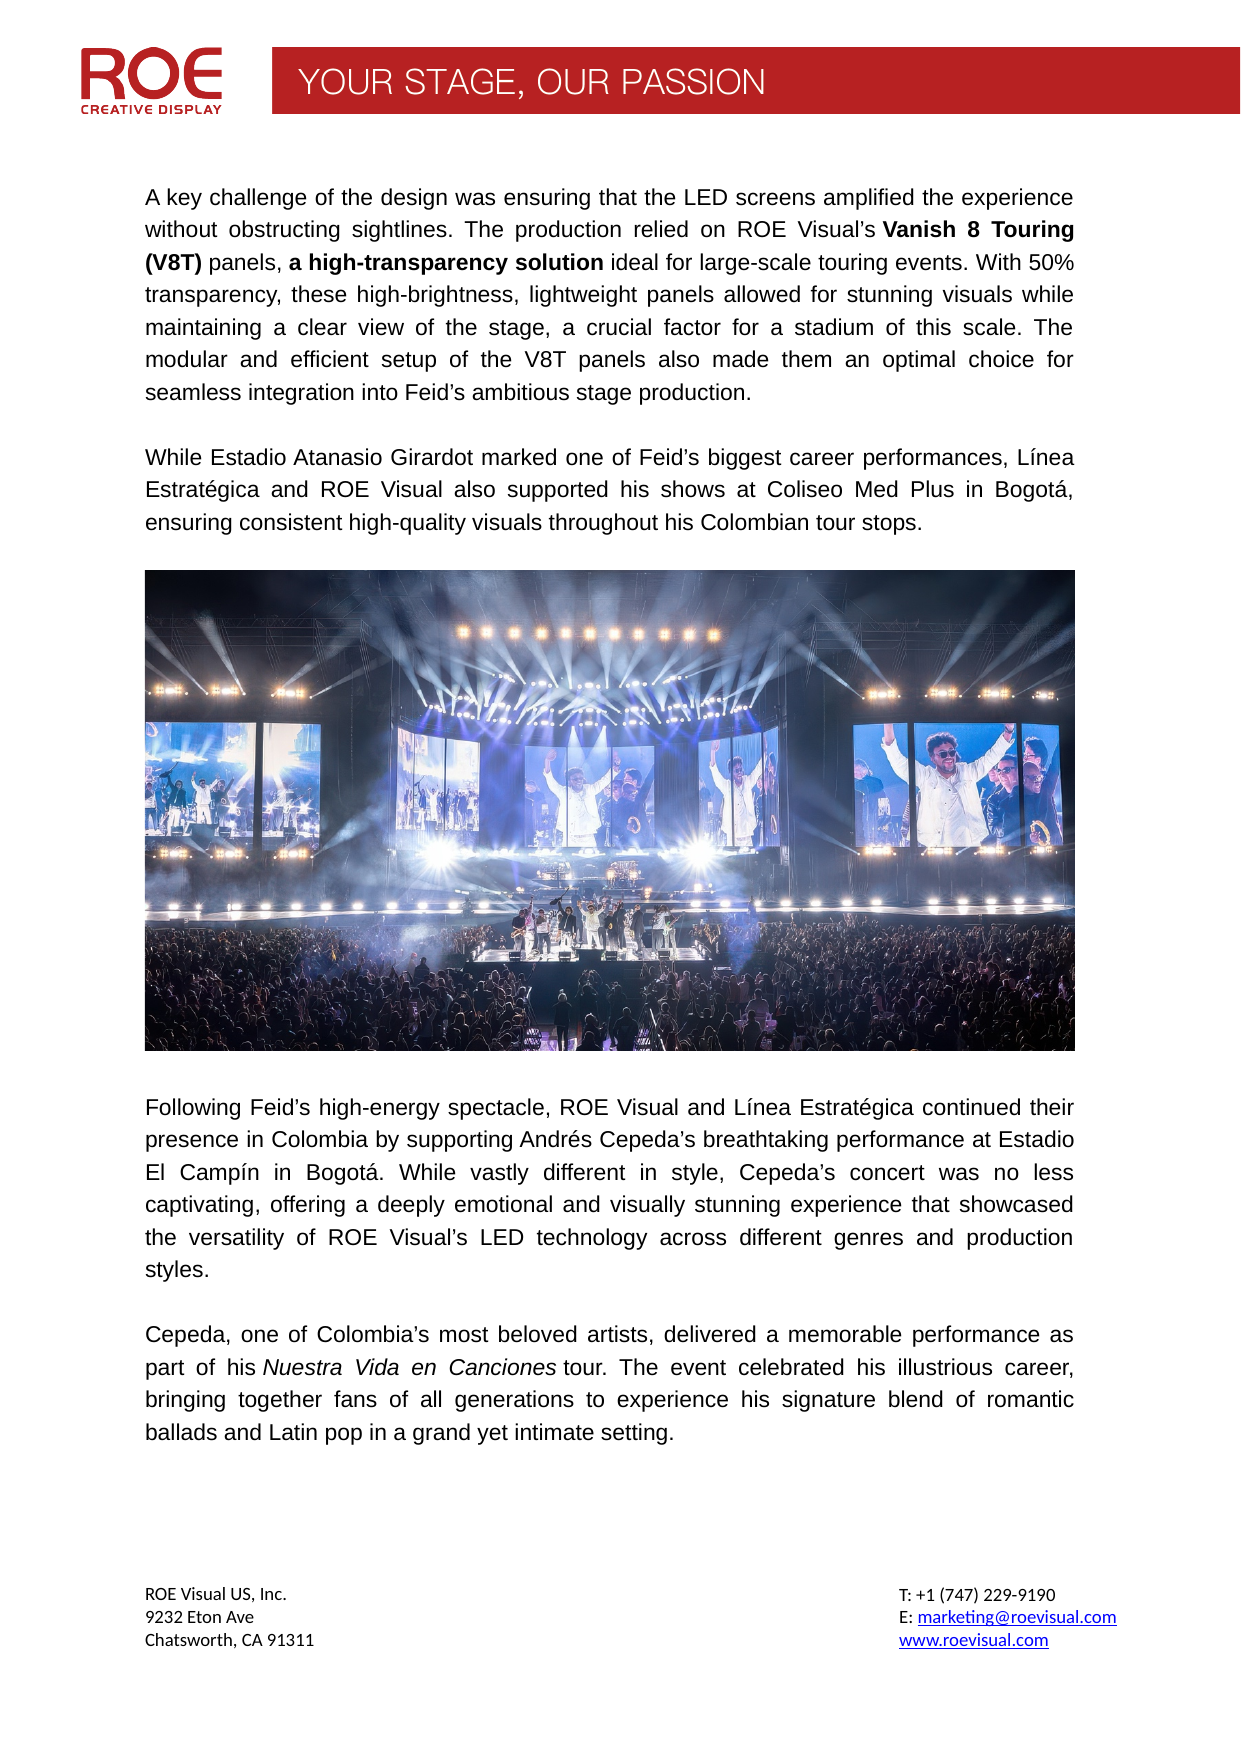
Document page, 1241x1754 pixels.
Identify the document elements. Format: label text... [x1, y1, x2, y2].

text A key challenge of the design was ensuring that the LED screens amplified the experience without obstructing sightlines. The production relied on ROE Visual’s Vanish 8 Touring (V8T) panels, a high-transparency solution ideal for large-scale touring events. With 50% transparency, these high-brightness, lightweight panels allowed for stunning visuals while maintaining a clear view of the stage, a crucial factor for a stadium of this scale. The modular and efficient setup of the V8T panels also made them an optimal choice for seamless integration into Feid’s ambitious stage production. [145, 181, 1075, 408]
picture [144, 570, 1075, 1051]
text Cepeda, one of Colombia’s most beloved artists, delivered a memorable performance as part of his Nuestra Vida en Canciones tour. The event celebrated his illustrious career, bringing together fans of all generations to experience his signature blend of romantic ballads and Latin pop in a grand yet intimate setting. [145, 1318, 1075, 1448]
text Following Feid’s high-energy spectacle, ROE Visual and Línea Estratégica continued their presence in Colombia by supporting Andrés Cepeda’s breathtaking performance at Estadio El Campín in Bogotá. While vastly different in style, Cepeda’s concert was no less captivating, offering a deeply emotional and visually stunning experience that showcased the versatility of ROE Visual’s LED technology across different genres and production styles. [145, 1091, 1075, 1286]
picture [81, 47, 1241, 114]
text While Estadio Atanasio Girardot marked one of Feid’s biggest career performances, Línea Estratégica and ROE Visual also supported his shows at Coliseo Med Plus in Bogotá, ensuring consistent high-quality visuals throughout his Colombian tour stops. [145, 441, 1075, 538]
